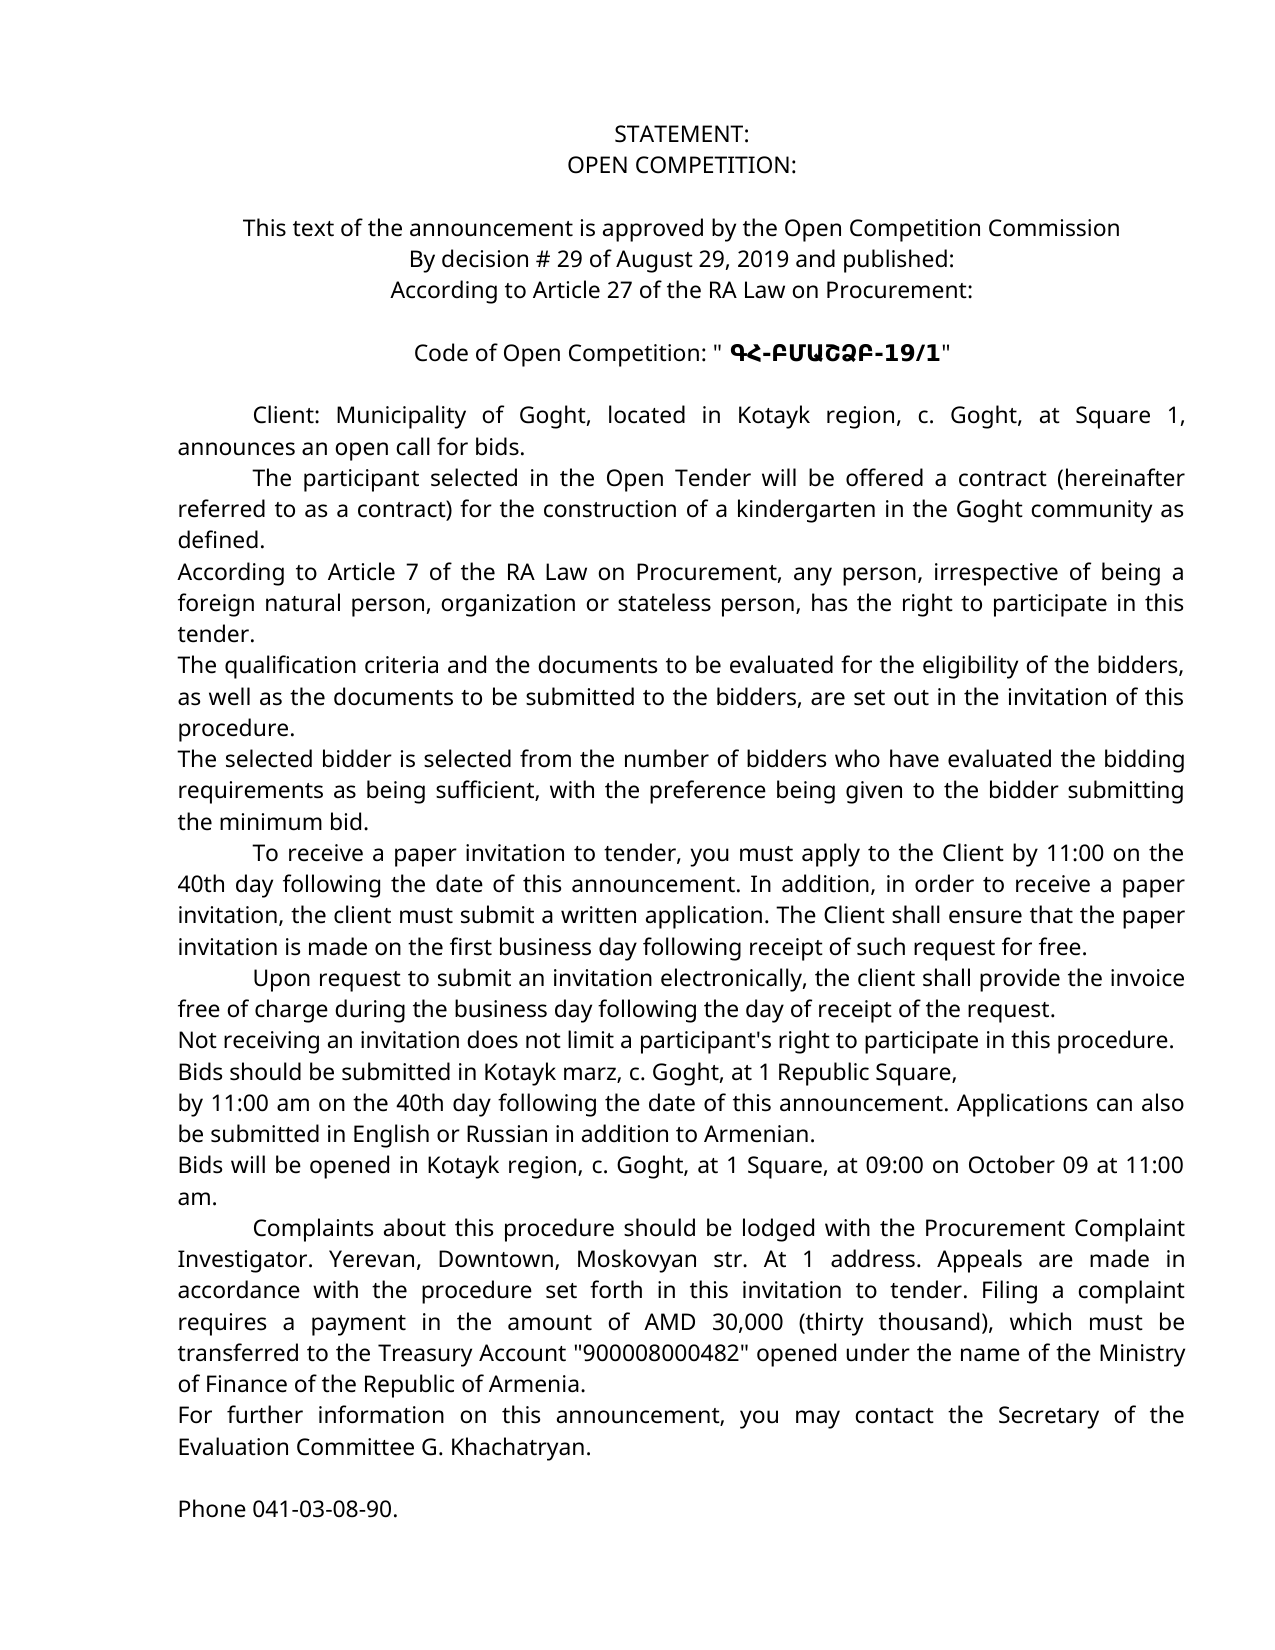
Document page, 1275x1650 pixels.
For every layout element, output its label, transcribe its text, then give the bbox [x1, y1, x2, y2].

text by 11:00 am on the 40th day following the date of this announcement. Applications can also be submitted in English or Russian in addition to Armenian. [177, 1087, 1186, 1149]
text Bids will be opened in Kotayk region, c. Goght, at 1 Square, at 09:00 on October 09 at 11:00 am. [177, 1149, 1186, 1212]
text For further information on this announcement, you may contact the Secretary of the Evaluation Committee G. Khachatryan. [177, 1399, 1186, 1462]
text By decision # 29 of August 29, 2019 and published: [177, 243, 1186, 274]
text OPEN COMPETITION: [177, 149, 1186, 181]
text Complaints about this procedure should be lodged with the Procurement Complaint Investigator. Yerevan, Downtown, Moskovyan str. At 1 address. Appeals are made in accordance with the procedure set forth in this invitation to tender. Filing a complaint requires a payment in the amount of AMD 30,000 (thirty thousand), which must be transferred to the Treasury Account "900008000482" opened under the name of the Ministry of Finance of the Republic of Armenia. [177, 1212, 1186, 1399]
text To receive a paper invitation to tender, you must apply to the Client by 11:00 on the 40th day following the date of this announcement. In addition, in order to receive a paper invitation, the client must submit a written application. The Client shall ensure that the paper invitation is made on the first business day following receipt of such request for free. [177, 837, 1186, 962]
text This text of the announcement is approved by the Open Competition Commission [177, 212, 1186, 243]
text According to Article 7 of the RA Law on Procurement, any person, irrespective of being a foreign natural person, organization or stateless person, has the right to participate in this tender. [177, 556, 1186, 649]
text Not receiving an invitation does not limit a participant's right to participate in this procedure. [177, 1024, 1186, 1056]
text Phone 041-03-08-90. [177, 1493, 1186, 1524]
text The participant selected in the Open Tender will be offered a contract (hereinafter referred to as a contract) for the construction of a kindergarten in the Goght community as defined. [177, 462, 1186, 556]
text Client: Municipality of Goght, located in Kotayk region, c. Goght, at Square 1, announces an open call for bids. [177, 399, 1186, 462]
text STATEMENT: [177, 118, 1186, 149]
text Upon request to submit an invitation electronically, the client shall provide the invoice free of charge during the business day following the day of receipt of the request. [177, 962, 1186, 1024]
text The qualification criteria and the documents to be evaluated for the eligibility of the bidders, as well as the documents to be submitted to the bidders, are set out in the invitation of this procedure. [177, 649, 1186, 743]
text Bids should be submitted in Kotayk marz, c. Goght, at 1 Republic Square, [177, 1056, 1186, 1087]
text According to Article 27 of the RA Law on Procurement: [177, 274, 1186, 306]
text Code of Open Competition: " ԳՀ-ԲՄԱՇՁԲ-19/1" [177, 337, 1186, 368]
text The selected bidder is selected from the number of bidders who have evaluated the bidding requirements as being sufficient, with the preference being given to the bidder submitting the minimum bid. [177, 743, 1186, 837]
